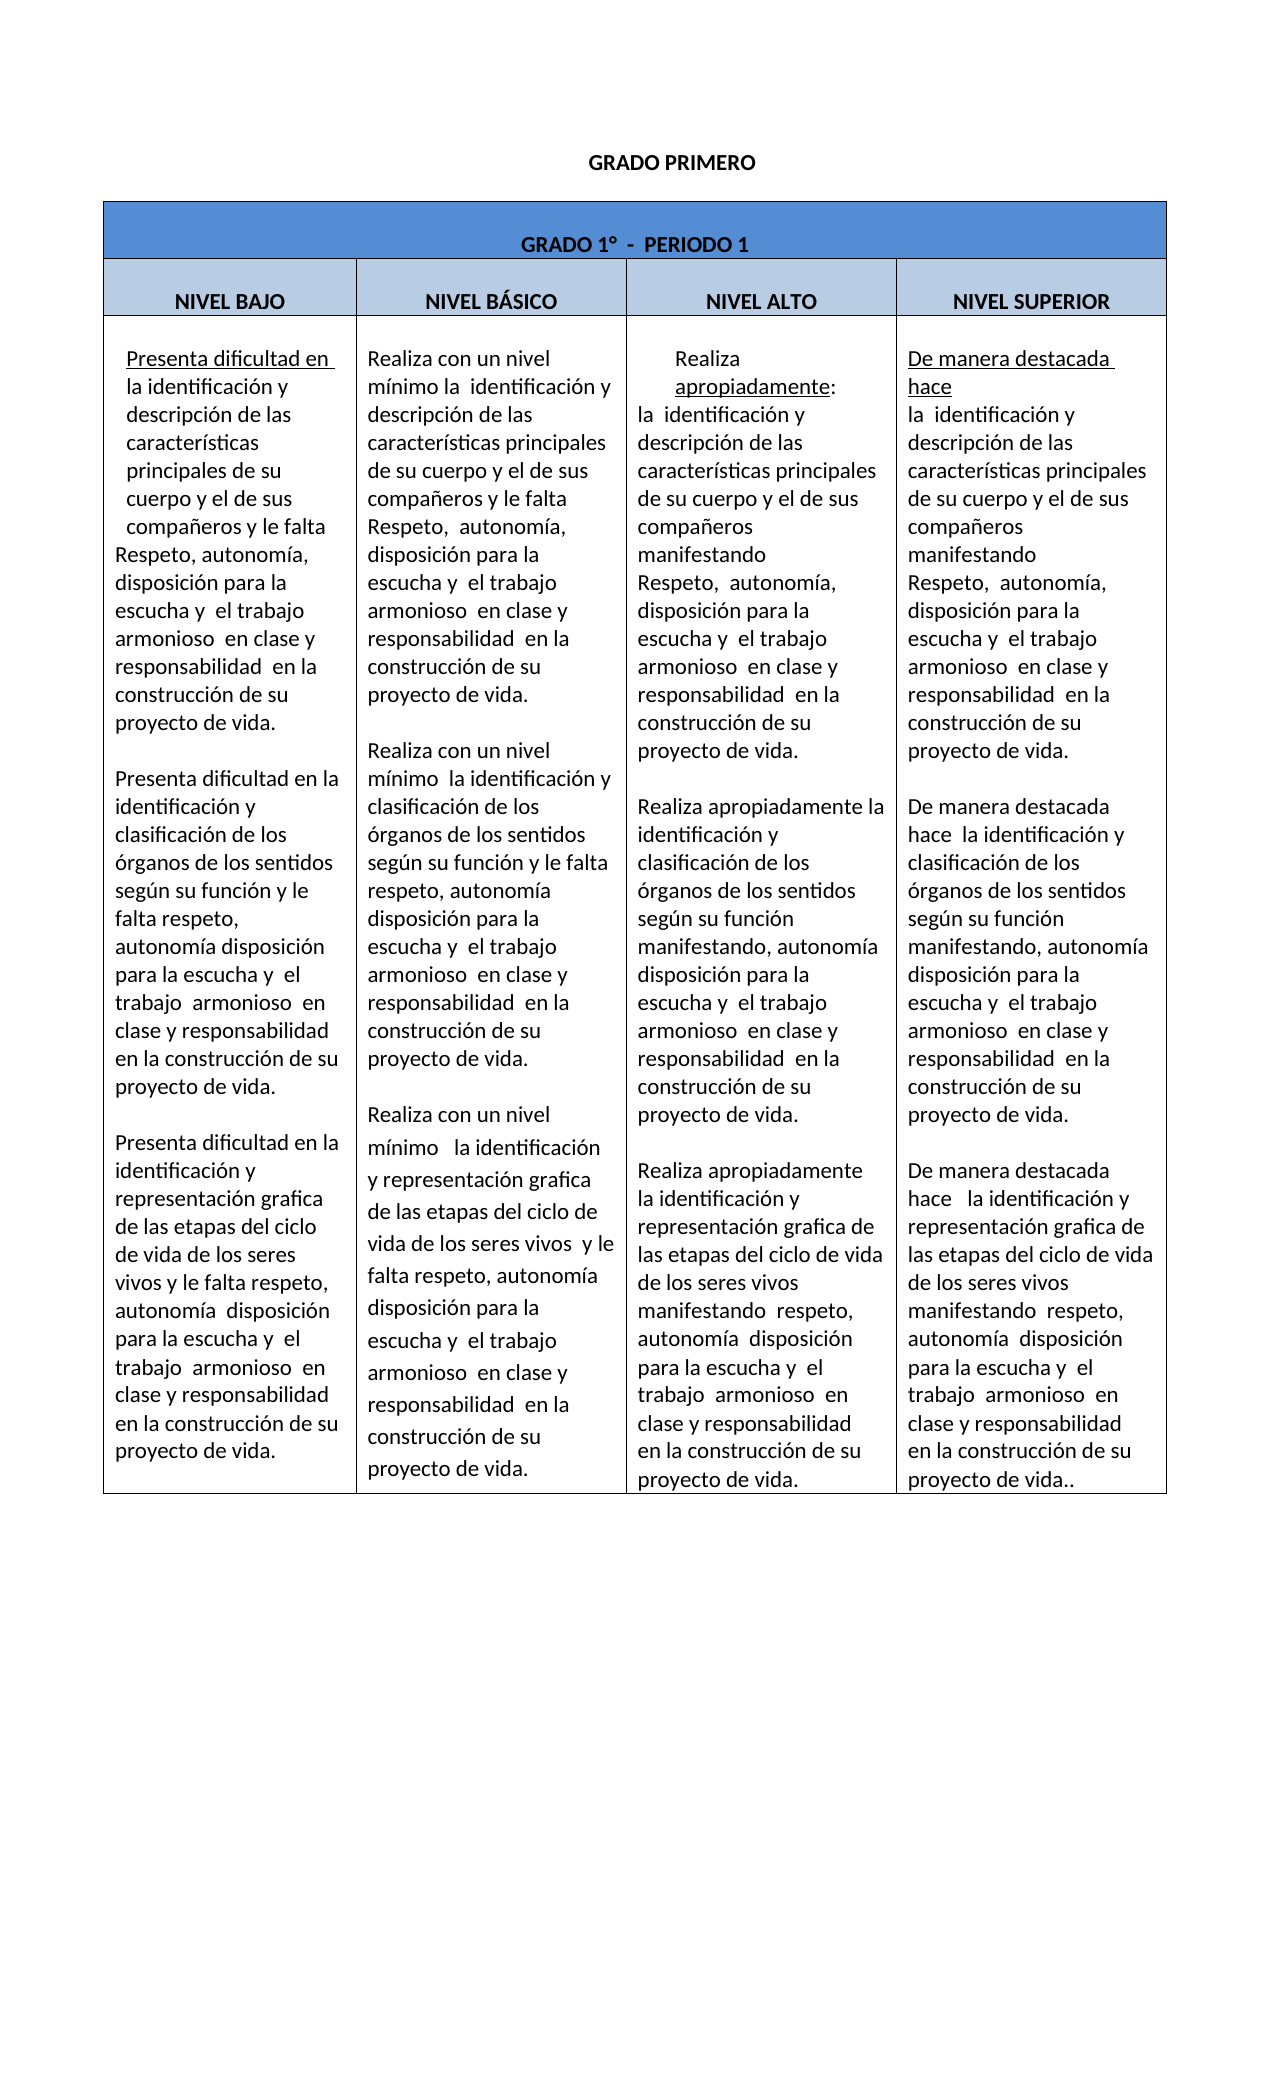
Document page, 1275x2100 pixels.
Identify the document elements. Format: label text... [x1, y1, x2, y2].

table_cell NIVEL SUPERIOR [897, 259, 1166, 315]
table_cell NIVEL ALTO [627, 259, 896, 315]
table_cell NIVEL BÁSICO [357, 259, 626, 315]
table_cell De manera destacada hace la identificación y descripción de las características principales de su cuerpo y el de sus compañeros manifestando Respeto, autonomía, disposición para la escucha y el trabajo armonioso en clase y responsabilidad en la construcción de su proyecto de vida. De manera destacada hace la identificación y clasificación de los órganos de los sentidos según su función manifestando, autonomía disposición para la escucha y el trabajo armonioso en clase y responsabilidad en la construcción de su proyecto de vida. De manera destacada hace la identificación y representación grafica de las etapas del ciclo de vida de los seres vivos manifestando respeto, autonomía disposición para la escucha y el trabajo armonioso en clase y responsabilidad en la construcción de su proyecto de vida.. [897, 316, 1166, 1493]
text GRADO PRIMERO [103, 148, 1167, 176]
table_header GRADO 1° - PERIODO 1 [104, 202, 1166, 258]
table_cell Realiza con un nivel mínimo la identificación y descripción de las características principales de su cuerpo y el de sus compañeros y le falta Respeto, autonomía, disposición para la escucha y el trabajo armonioso en clase y responsabilidad en la construcción de su proyecto de vida. Realiza con un nivel mínimo la identificación y clasificación de los órganos de los sentidos según su función y le falta respeto, autonomía disposición para la escucha y el trabajo armonioso en clase y responsabilidad en la construcción de su proyecto de vida. Realiza con un nivel mínimo la identificación y representación grafica de las etapas del ciclo de vida de los seres vivos y le falta respeto, autonomía disposición para la escucha y el trabajo armonioso en clase y responsabilidad en la construcción de su proyecto de vida. [357, 316, 626, 1493]
table_cell NIVEL BAJO [104, 259, 356, 315]
table_cell Realiza apropiadamente: la identificación y descripción de las características principales de su cuerpo y el de sus compañeros manifestando Respeto, autonomía, disposición para la escucha y el trabajo armonioso en clase y responsabilidad en la construcción de su proyecto de vida. Realiza apropiadamente la identificación y clasificación de los órganos de los sentidos según su función manifestando, autonomía disposición para la escucha y el trabajo armonioso en clase y responsabilidad en la construcción de su proyecto de vida. Realiza apropiadamente la identificación y representación grafica de las etapas del ciclo de vida de los seres vivos manifestando respeto, autonomía disposición para la escucha y el trabajo armonioso en clase y responsabilidad en la construcción de su proyecto de vida. [627, 316, 896, 1493]
table_cell Respeto, autonomía, disposición para la escucha y el trabajo armonioso en clase y responsabilidad en la construcción de su proyecto de vida. Presenta dificultad en la identificación y clasificación de los órganos de los sentidos según su función y le falta respeto, autonomía disposición para la escucha y el trabajo armonioso en clase y responsabilidad en la construcción de su proyecto de vida. Presenta dificultad en la identificación y representación grafica de las etapas del ciclo de vida de los seres vivos y le falta respeto, autonomía disposición para la escucha y el trabajo armonioso en clase y responsabilidad en la construcción de su proyecto de vida. [104, 316, 356, 1493]
